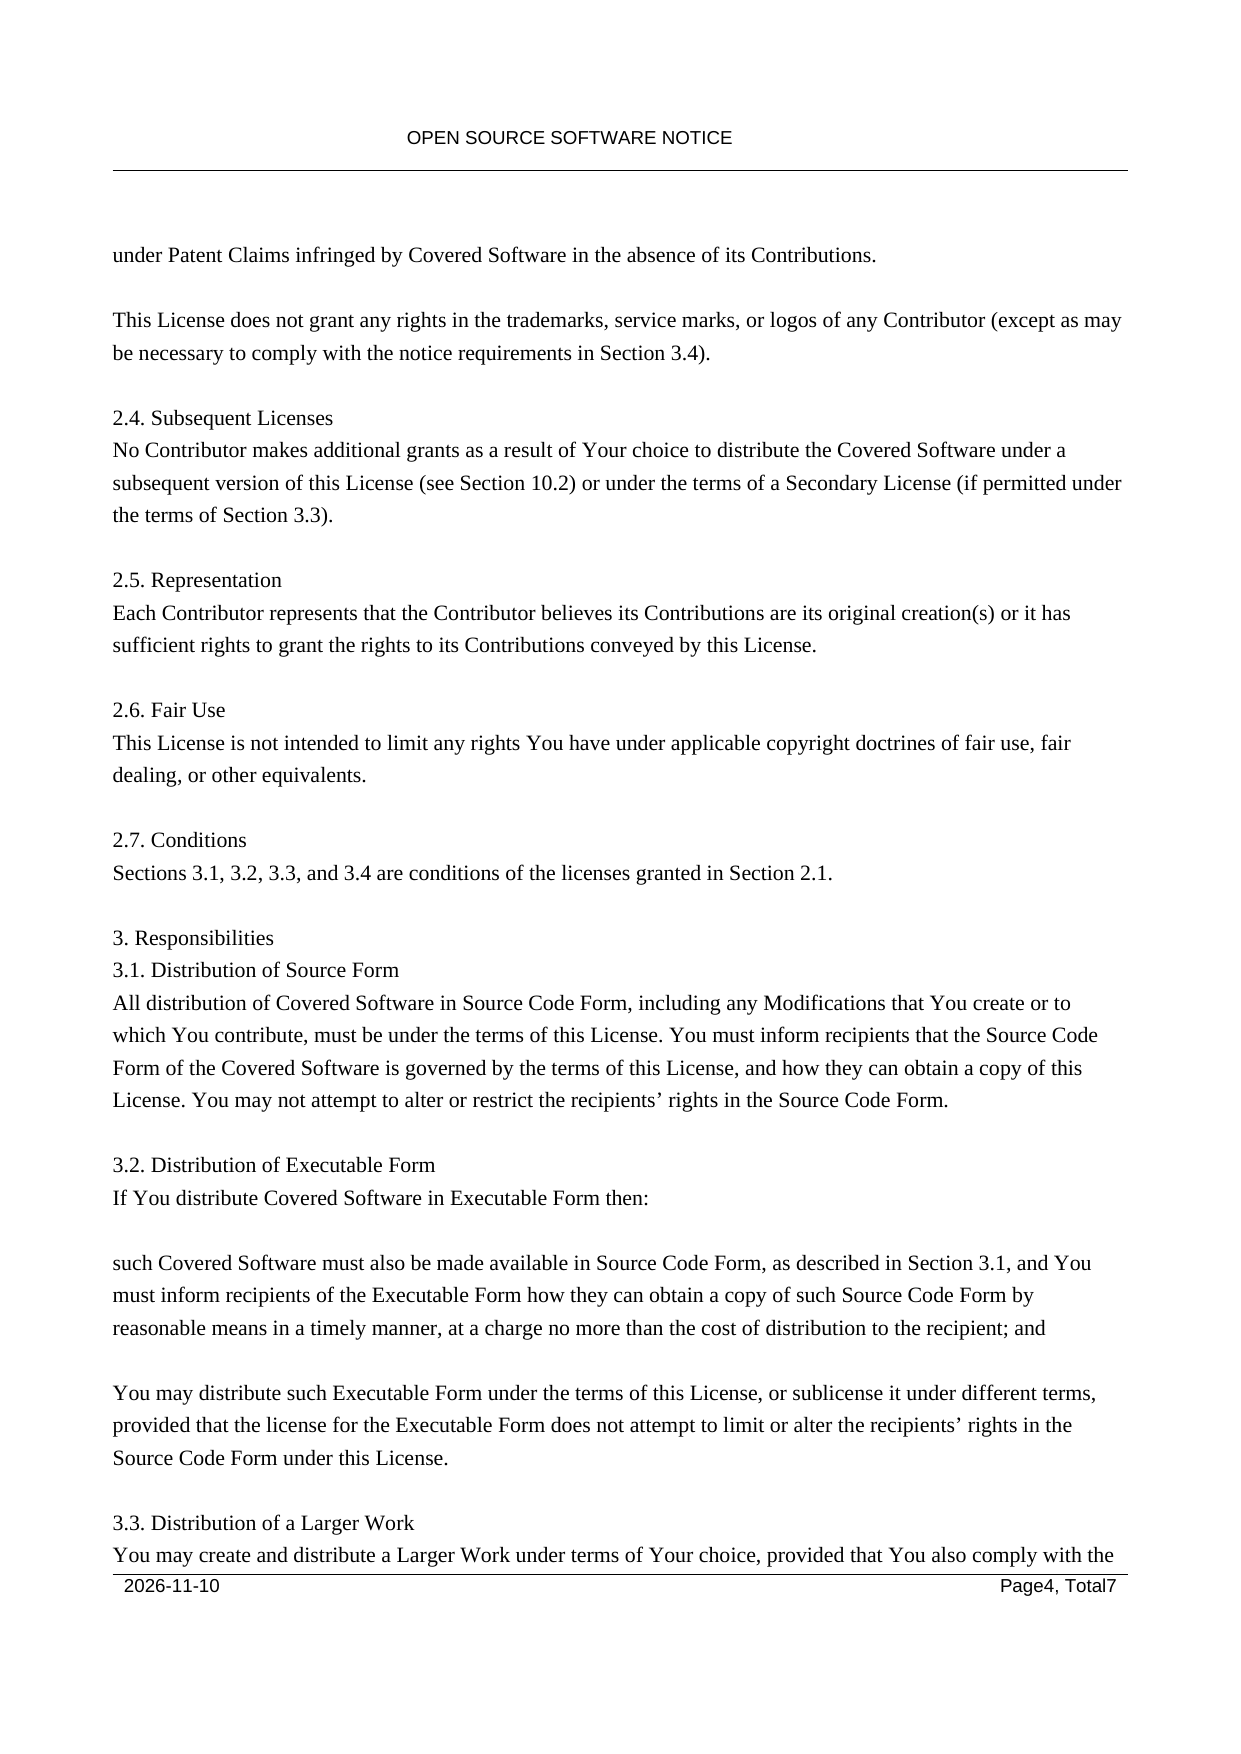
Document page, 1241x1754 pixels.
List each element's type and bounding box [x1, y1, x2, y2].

text [112, 206, 1128, 1571]
